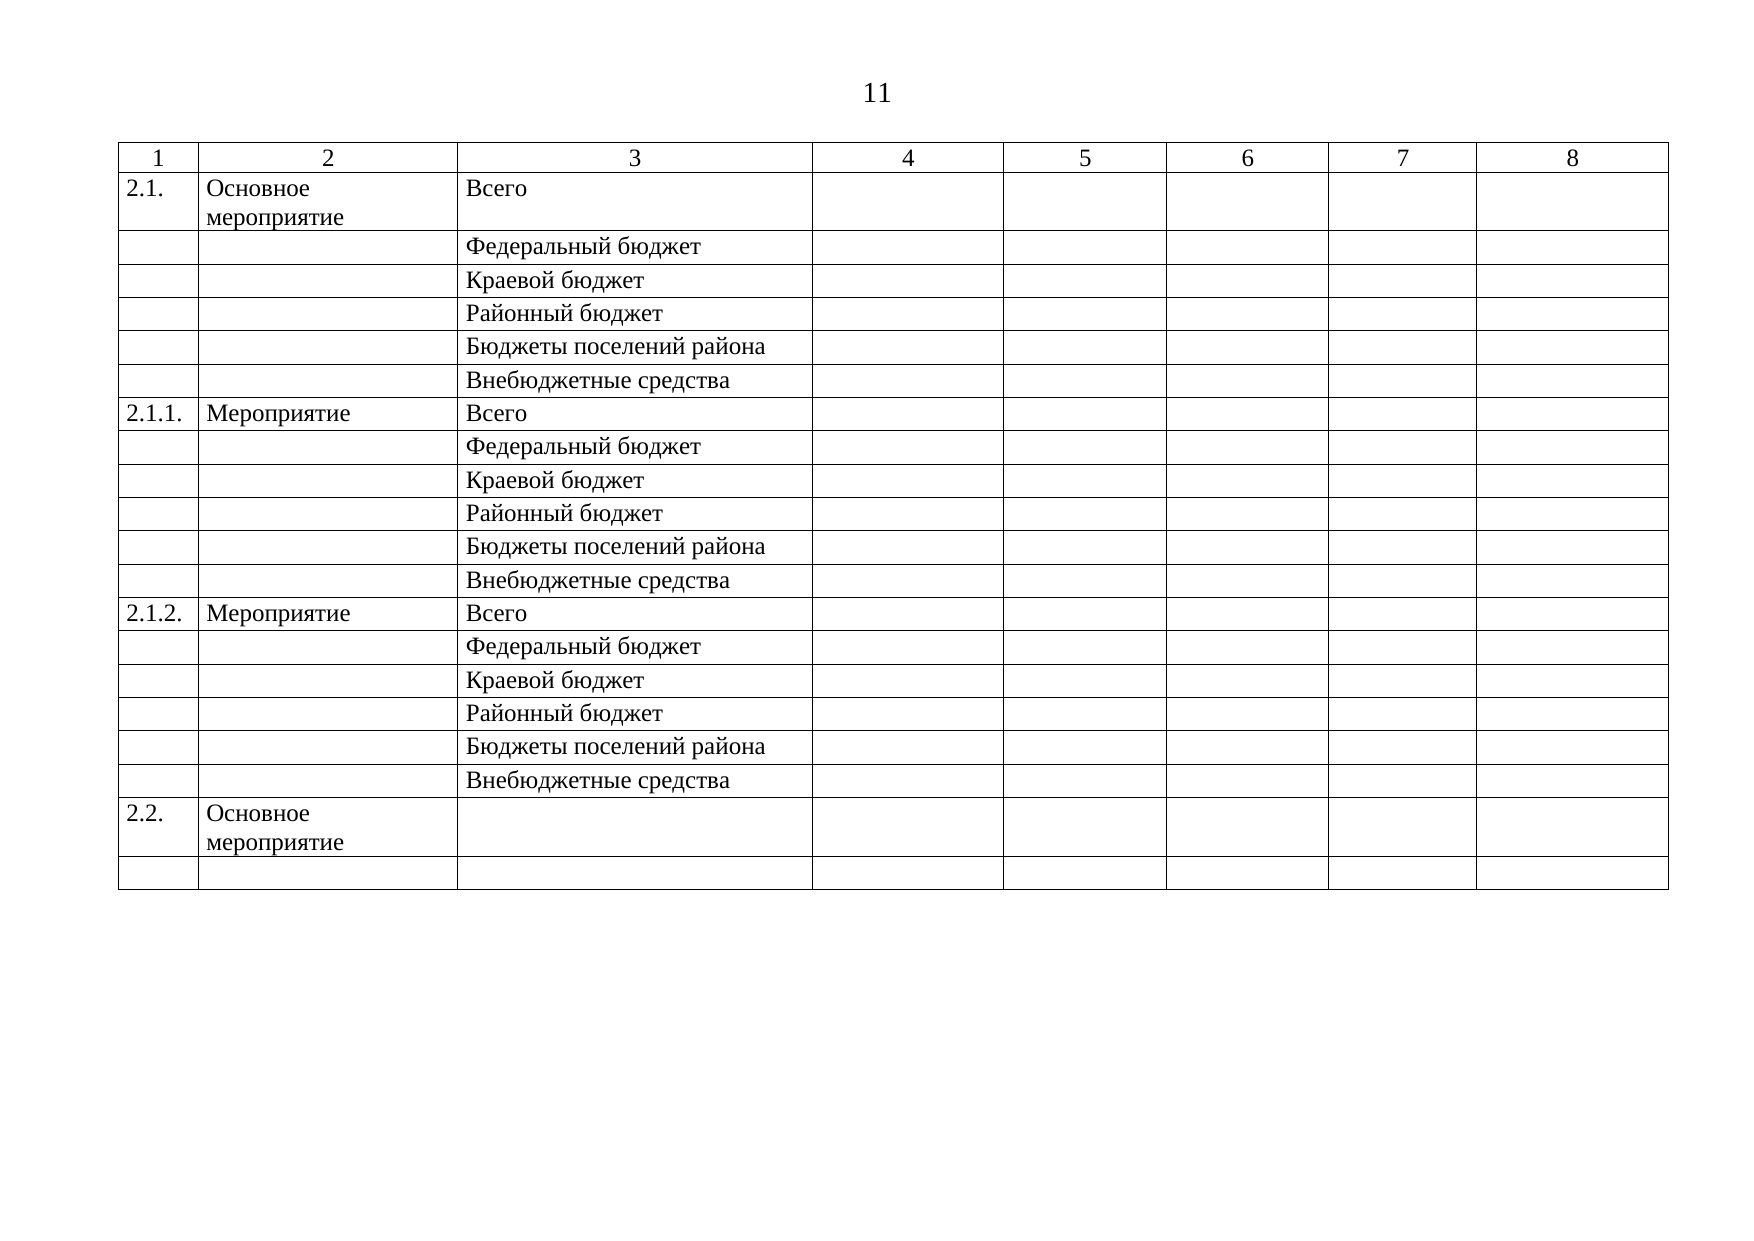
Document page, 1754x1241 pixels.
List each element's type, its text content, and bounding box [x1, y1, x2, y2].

table_cell [1329, 598, 1476, 630]
table_cell [199, 765, 457, 797]
table_cell [199, 265, 457, 297]
table_cell [1167, 173, 1328, 230]
table_cell [119, 698, 198, 730]
table_cell [1477, 698, 1668, 730]
table_cell [1477, 631, 1668, 664]
table_cell [1477, 857, 1668, 889]
table_cell [199, 698, 457, 730]
table_cell [1167, 431, 1328, 464]
table_cell [813, 231, 1003, 264]
table_cell [813, 565, 1003, 597]
table_cell [1477, 431, 1668, 464]
table_cell Внебюджетные средства [458, 765, 812, 797]
table_cell [1167, 365, 1328, 397]
table_cell [119, 265, 198, 297]
table_cell [1004, 498, 1166, 530]
table_cell [1004, 331, 1166, 364]
table_cell [1477, 173, 1668, 230]
table_cell [199, 665, 457, 697]
table_cell Всего [458, 398, 812, 430]
table_cell [199, 731, 457, 764]
table_cell [813, 631, 1003, 664]
table_cell [1329, 498, 1476, 530]
table_cell [1329, 631, 1476, 664]
table_header 7 [1329, 143, 1476, 172]
table_cell [199, 531, 457, 564]
table_cell [813, 857, 1003, 889]
table_header 4 [813, 143, 1003, 172]
table_cell [813, 765, 1003, 797]
table_cell Мероприятие [199, 598, 457, 630]
table_cell [1004, 798, 1166, 856]
table_cell [1004, 298, 1166, 330]
table_cell 2.1.1. [119, 398, 198, 430]
table_cell Районный бюджет [458, 698, 812, 730]
table_cell [1004, 598, 1166, 630]
table_cell [1477, 465, 1668, 497]
table_cell [1167, 231, 1328, 264]
table_cell [813, 465, 1003, 497]
table_cell [813, 265, 1003, 297]
table_cell [119, 531, 198, 564]
table_cell [199, 431, 457, 464]
table_cell [1477, 731, 1668, 764]
table_cell Бюджеты поселений района [458, 531, 812, 564]
table_cell Всего [458, 598, 812, 630]
table_cell [813, 298, 1003, 330]
table_cell [813, 398, 1003, 430]
table_cell Районный бюджет [458, 498, 812, 530]
table_cell [199, 298, 457, 330]
table_cell [813, 798, 1003, 856]
table_cell [1477, 331, 1668, 364]
table_cell [119, 331, 198, 364]
table_cell [1004, 173, 1166, 230]
table_cell [1004, 765, 1166, 797]
table_cell [119, 857, 198, 889]
table_cell Краевой бюджет [458, 265, 812, 297]
table_cell [1477, 298, 1668, 330]
table_cell [119, 731, 198, 764]
table_cell [1329, 565, 1476, 597]
table_cell Внебюджетные средства [458, 565, 812, 597]
table_cell [1329, 465, 1476, 497]
table_cell [1167, 631, 1328, 664]
table_cell [1477, 531, 1668, 564]
table_cell [1004, 465, 1166, 497]
table_cell [1329, 173, 1476, 230]
table_cell Федеральный бюджет [458, 231, 812, 264]
table_cell [1329, 365, 1476, 397]
table_cell [1167, 765, 1328, 797]
table_cell [813, 173, 1003, 230]
table_cell [1329, 765, 1476, 797]
table_cell [119, 765, 198, 797]
table_cell [1167, 698, 1328, 730]
table_cell [813, 365, 1003, 397]
table_header 8 [1477, 143, 1668, 172]
table_cell [1167, 731, 1328, 764]
table_cell [1004, 665, 1166, 697]
table_cell [1477, 665, 1668, 697]
table_cell [119, 365, 198, 397]
table_cell [1477, 765, 1668, 797]
table_header 1 [119, 143, 198, 172]
table_cell [1329, 265, 1476, 297]
table_cell [1004, 531, 1166, 564]
table_cell [119, 465, 198, 497]
table_cell [1004, 631, 1166, 664]
table_cell [1004, 698, 1166, 730]
table_cell [199, 231, 457, 264]
table_cell [813, 731, 1003, 764]
table_cell [813, 431, 1003, 464]
table_cell [119, 431, 198, 464]
table_cell [1329, 398, 1476, 430]
table_cell Бюджеты поселений района [458, 331, 812, 364]
table_cell [1167, 498, 1328, 530]
table_cell [1329, 798, 1476, 856]
table_cell [1329, 531, 1476, 564]
table_cell [199, 498, 457, 530]
table_cell [1477, 231, 1668, 264]
table_cell [1167, 398, 1328, 430]
table_cell [1167, 465, 1328, 497]
table_cell [199, 331, 457, 364]
table_cell [1167, 331, 1328, 364]
table_cell [1167, 265, 1328, 297]
table_cell [1004, 398, 1166, 430]
table_cell 2.2. [119, 798, 198, 856]
table_cell [199, 857, 457, 889]
table_cell [813, 331, 1003, 364]
table_cell [119, 665, 198, 697]
table_cell Бюджеты поселений района [458, 731, 812, 764]
table_header 2 [199, 143, 457, 172]
table_cell [813, 498, 1003, 530]
table_cell [1004, 265, 1166, 297]
table_cell [1329, 665, 1476, 697]
table_cell [1004, 365, 1166, 397]
table_cell [1167, 857, 1328, 889]
table_cell Внебюджетные средства [458, 365, 812, 397]
table_cell [1167, 531, 1328, 564]
table_cell [1329, 431, 1476, 464]
table_cell [813, 698, 1003, 730]
table_header 5 [1004, 143, 1166, 172]
table_cell [199, 465, 457, 497]
table_cell Краевой бюджет [458, 465, 812, 497]
table_cell [119, 231, 198, 264]
table_cell [1329, 331, 1476, 364]
table_cell [458, 798, 812, 856]
table_cell [1329, 698, 1476, 730]
table_cell [1477, 265, 1668, 297]
table_cell Основное мероприятие [199, 798, 457, 856]
table_cell [1329, 298, 1476, 330]
table_cell [1167, 798, 1328, 856]
table_cell [1167, 298, 1328, 330]
table_cell Федеральный бюджет [458, 631, 812, 664]
table_cell [119, 498, 198, 530]
table_cell [1167, 665, 1328, 697]
table_cell [1004, 565, 1166, 597]
table_cell [119, 631, 198, 664]
table_cell Всего [458, 173, 812, 230]
table_cell [1477, 598, 1668, 630]
table_cell [813, 598, 1003, 630]
table_cell [199, 631, 457, 664]
table_cell Краевой бюджет [458, 665, 812, 697]
table_cell [1004, 857, 1166, 889]
table_cell [1329, 231, 1476, 264]
table_cell [1167, 598, 1328, 630]
table_cell [458, 857, 812, 889]
table_cell Федеральный бюджет [458, 431, 812, 464]
table_cell [1477, 398, 1668, 430]
table_cell [1004, 231, 1166, 264]
table_cell [1477, 365, 1668, 397]
table_header 6 [1167, 143, 1328, 172]
table_cell [1477, 498, 1668, 530]
table_cell [199, 365, 457, 397]
table_cell [199, 565, 457, 597]
table_cell 2.1. [119, 173, 198, 230]
table_cell Мероприятие [199, 398, 457, 430]
table_cell Районный бюджет [458, 298, 812, 330]
table_cell [813, 531, 1003, 564]
table_cell [1329, 731, 1476, 764]
table_cell 2.1.2. [119, 598, 198, 630]
table_cell [1004, 731, 1166, 764]
table_cell Основное мероприятие [199, 173, 457, 230]
table_cell [119, 565, 198, 597]
table_cell [1167, 565, 1328, 597]
table_cell [1477, 798, 1668, 856]
table_cell [119, 298, 198, 330]
table_cell [813, 665, 1003, 697]
table_cell [1004, 431, 1166, 464]
table_cell [1477, 565, 1668, 597]
table_cell [1329, 857, 1476, 889]
table_header 3 [458, 143, 812, 172]
